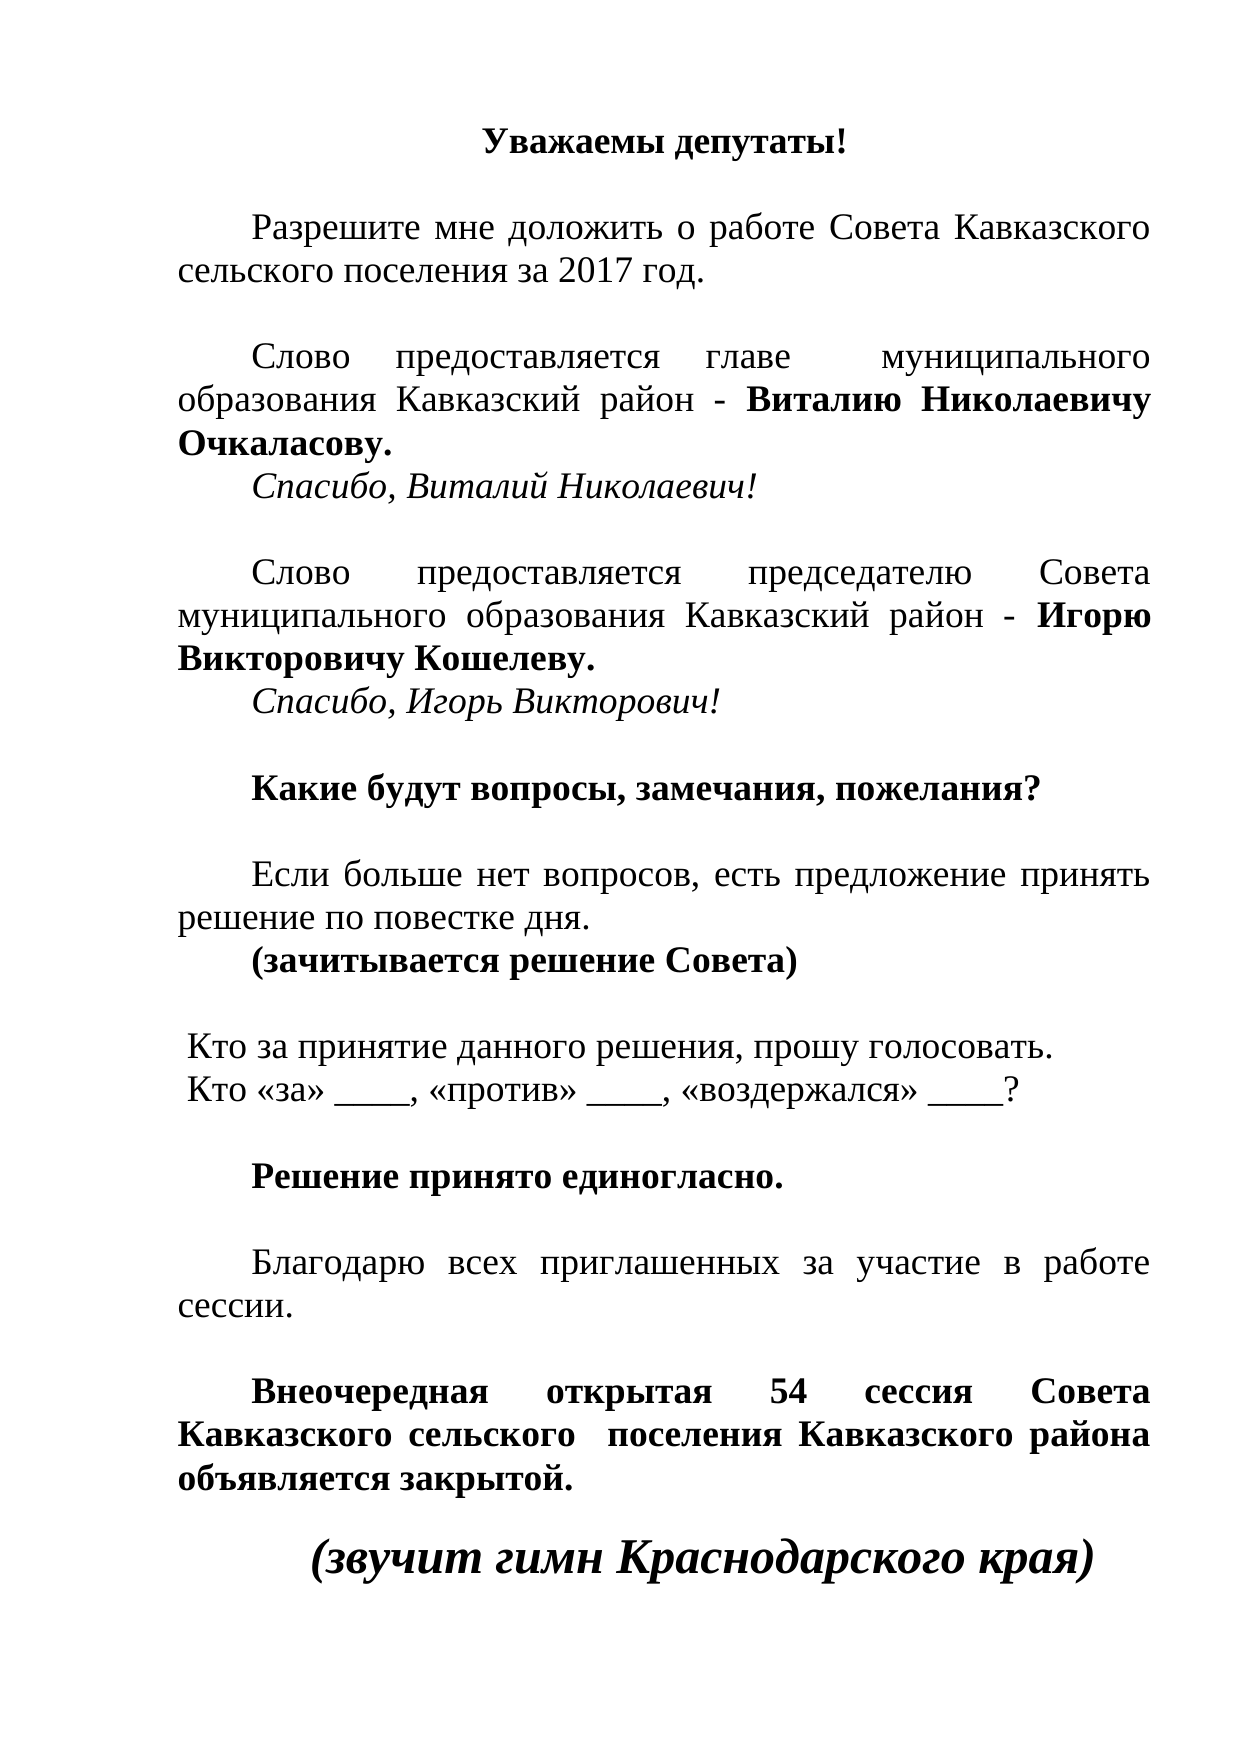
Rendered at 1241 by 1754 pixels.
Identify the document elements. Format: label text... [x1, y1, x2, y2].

text Слово предоставляется председателю Совета муниципального образования Кавказский район - Игорю Викторовичу Кошелеву. [177, 549, 1152, 679]
text Спасибо, Виталий Николаевич! [177, 463, 1152, 506]
text Внеочередная открытая 54 сессия Совета Кавказского сельского поселения Кавказского района объявляется закрытой. [177, 1369, 1152, 1498]
text Если больше нет вопросов, есть предложение принять решение по повестке дня. [177, 851, 1152, 937]
text Слово предоставляется главе муниципального образования Кавказский район - Виталию Николаевичу Очкаласову. [177, 334, 1152, 463]
text (зачитывается решение Совета) [177, 937, 1152, 981]
text Уважаемы депутаты! [177, 118, 1152, 161]
text (звучит гимн Краснодарского края) [182, 1527, 1152, 1584]
text Разрешите мне доложить о работе Совета Кавказского сельского поселения за 2017 год. [177, 204, 1152, 291]
text Спасибо, Игорь Викторович! [177, 679, 1152, 722]
text Кто за принятие данного решения, прошу голосовать. [177, 1024, 1152, 1067]
text Решение принято единогласно. [177, 1153, 1152, 1196]
text Благодарю всех приглашенных за участие в работе сессии. [177, 1239, 1152, 1326]
text Какие будут вопросы, замечания, пожелания? [177, 765, 1152, 808]
text Кто «за» ____, «против» ____, «воздержался» ____? [177, 1067, 1152, 1110]
